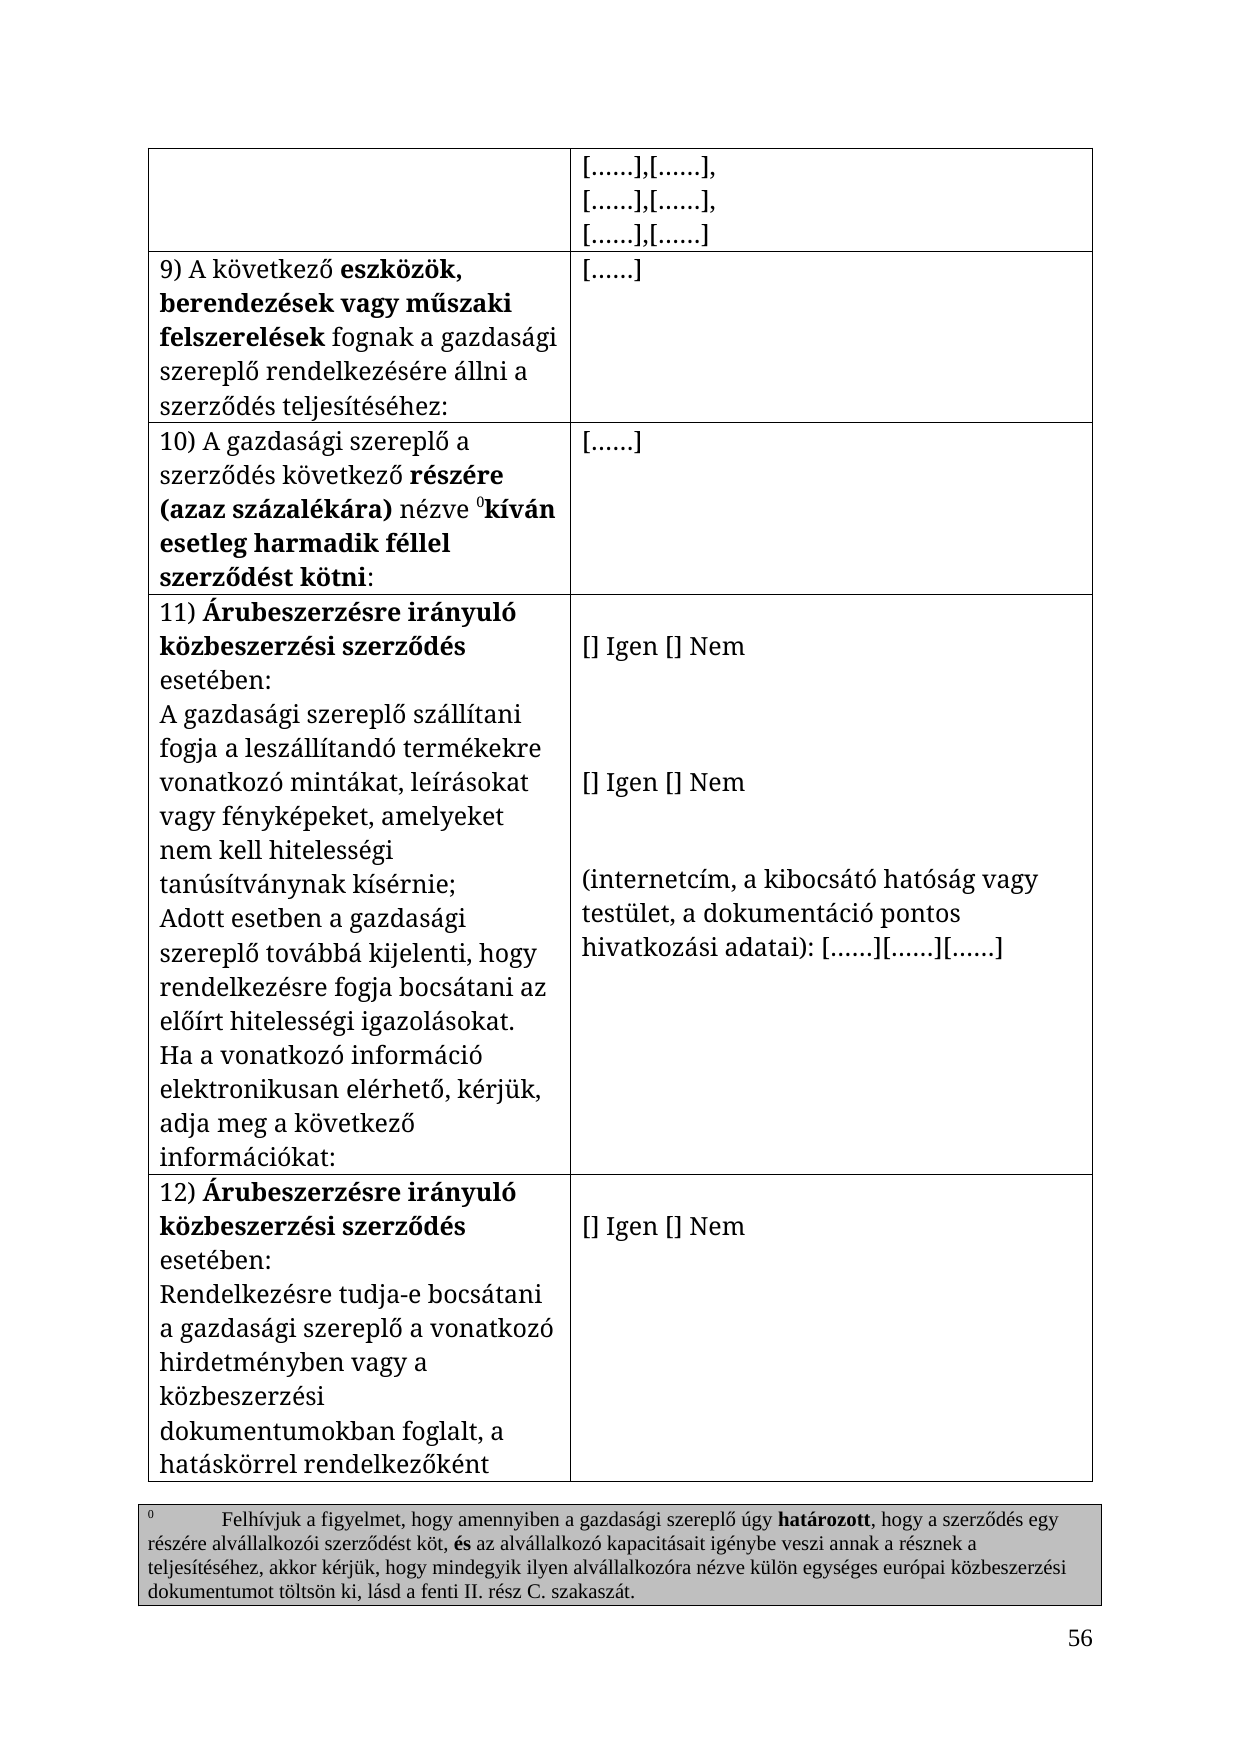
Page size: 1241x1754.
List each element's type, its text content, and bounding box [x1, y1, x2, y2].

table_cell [571, 149, 1092, 251]
table_cell 11) Árubeszerzésre irányuló közbeszerzési szerződés esetében: A gazdasági szereplő szállítani fogja a leszállítandó termékekre vonatkozó mintákat, leírásokat vagy fényképeket, amelyeket nem kell hitelességi tanúsítványnak kísérnie; Adott esetben a gazdasági szereplő továbbá kijelenti, hogy rendelkezésre fogja bocsátani az előírt hitelességi igazolásokat. Ha a vonatkozó információ elektronikusan elérhető, kérjük, adja meg a következő információkat: [149, 595, 570, 1174]
table_cell 10) A gazdasági szereplő a szerződés következő részére (azaz százalékára) nézve kíván esetleg harmadik féllel szerződést kötni: [149, 423, 570, 593]
table_cell [……] [571, 252, 1092, 422]
table_cell [……] [571, 423, 1092, 593]
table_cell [149, 149, 570, 251]
table_cell [] Igen [] Nem [] Igen [] Nem (internetcím, a kibocsátó hatóság vagy testület, a dokumentáció pontos hivatkozási adatai): [……][……][……] [571, 595, 1092, 1174]
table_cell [149, 1175, 570, 1481]
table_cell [571, 1175, 1092, 1481]
table_cell 9) A következő eszközök, berendezések vagy műszaki felszerelések fognak a gazdasági szereplő rendelkezésére állni a szerződés teljesítéséhez: [149, 252, 570, 422]
